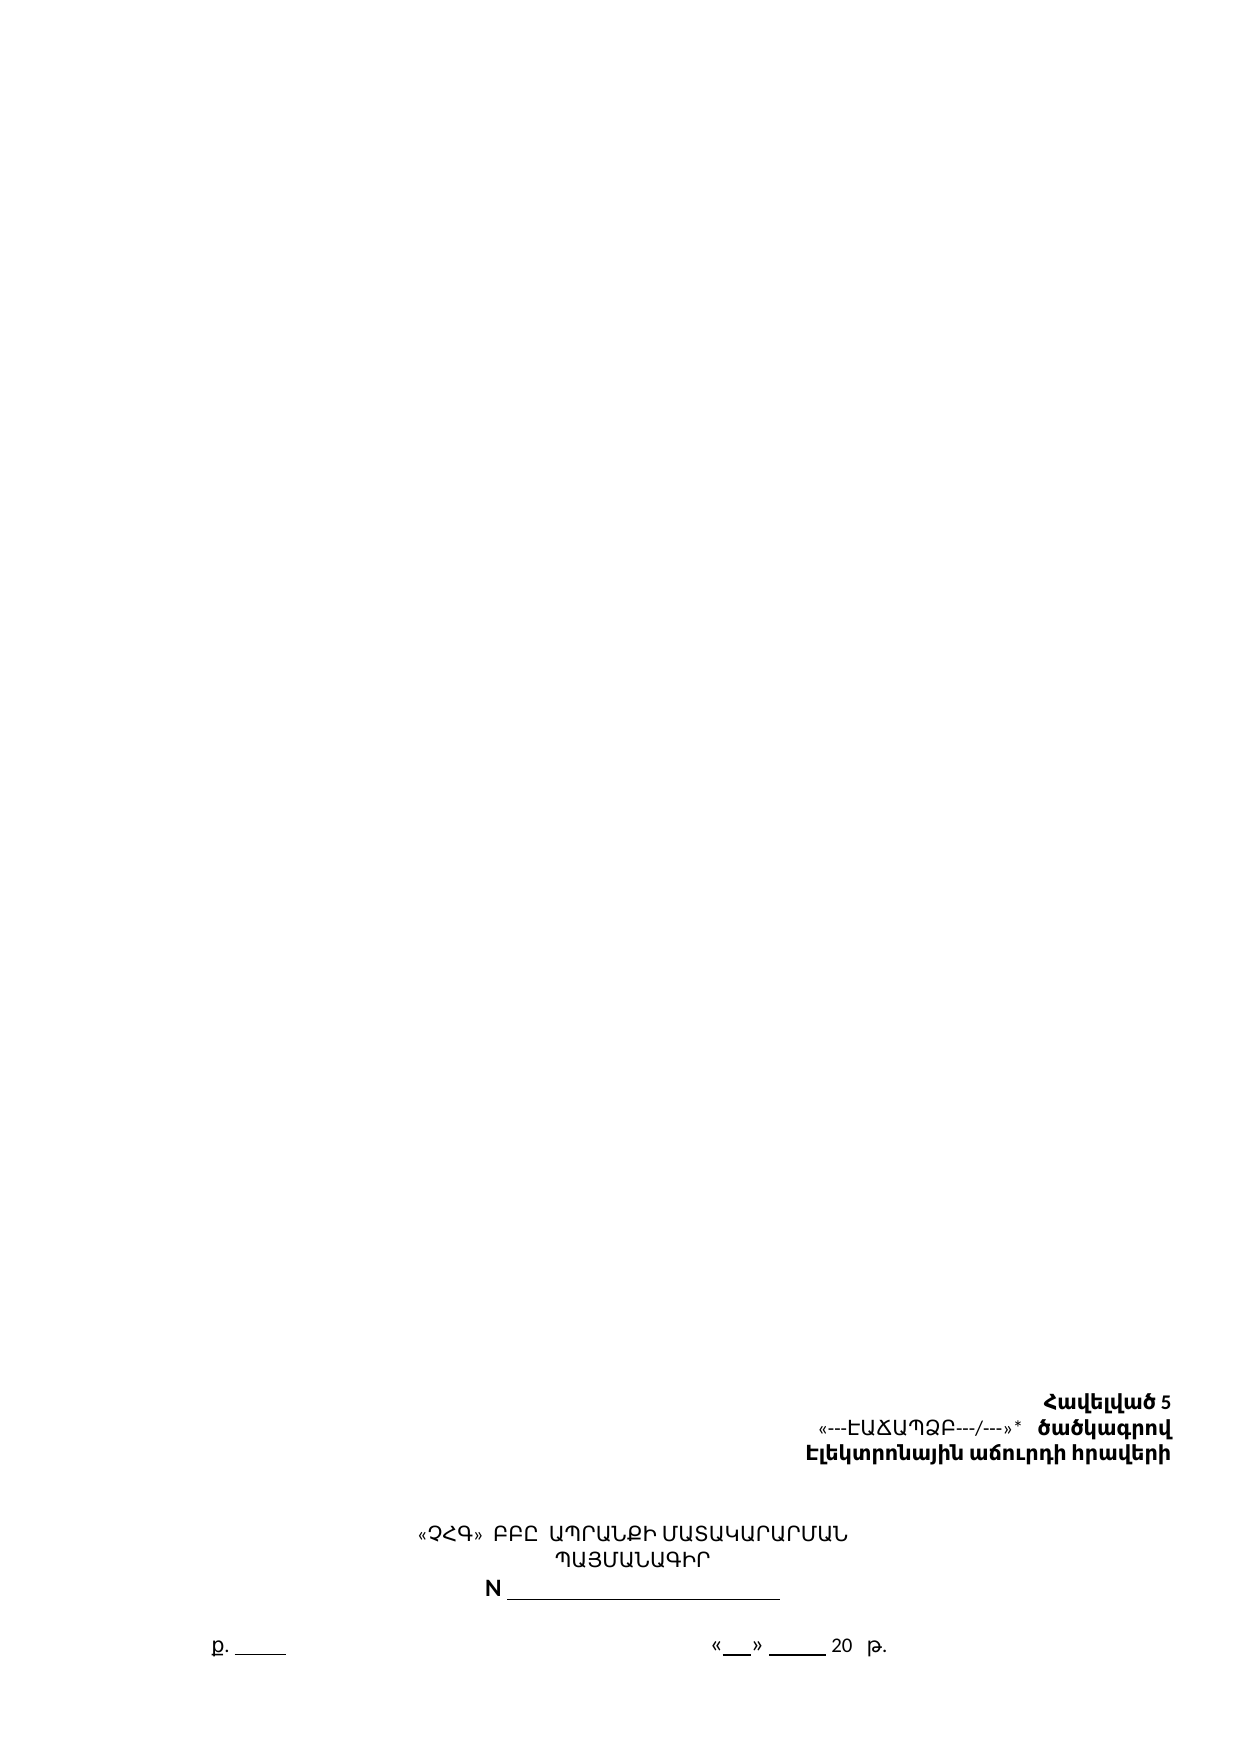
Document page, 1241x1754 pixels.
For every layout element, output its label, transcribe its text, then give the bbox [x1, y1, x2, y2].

text ՊԱՅՄԱՆԱԳԻՐ [79, 1547, 1171, 1572]
text Էլեկտրոնային աճուրդի հրավերի [94, 1440, 1171, 1466]
text ք. « » 20 թ. [94, 1628, 1171, 1659]
text N [79, 1572, 1171, 1603]
text Հավելված 5 [94, 1389, 1171, 1415]
text «---ԷԱՃԱՊՁԲ---/---»* ծածկագրով [94, 1415, 1171, 1440]
text «ՉՀԳ» ԲԲԸ ԱՊՐԱՆՔԻ ՄԱՏԱԿԱՐԱՐՄԱՆ [79, 1522, 1171, 1547]
